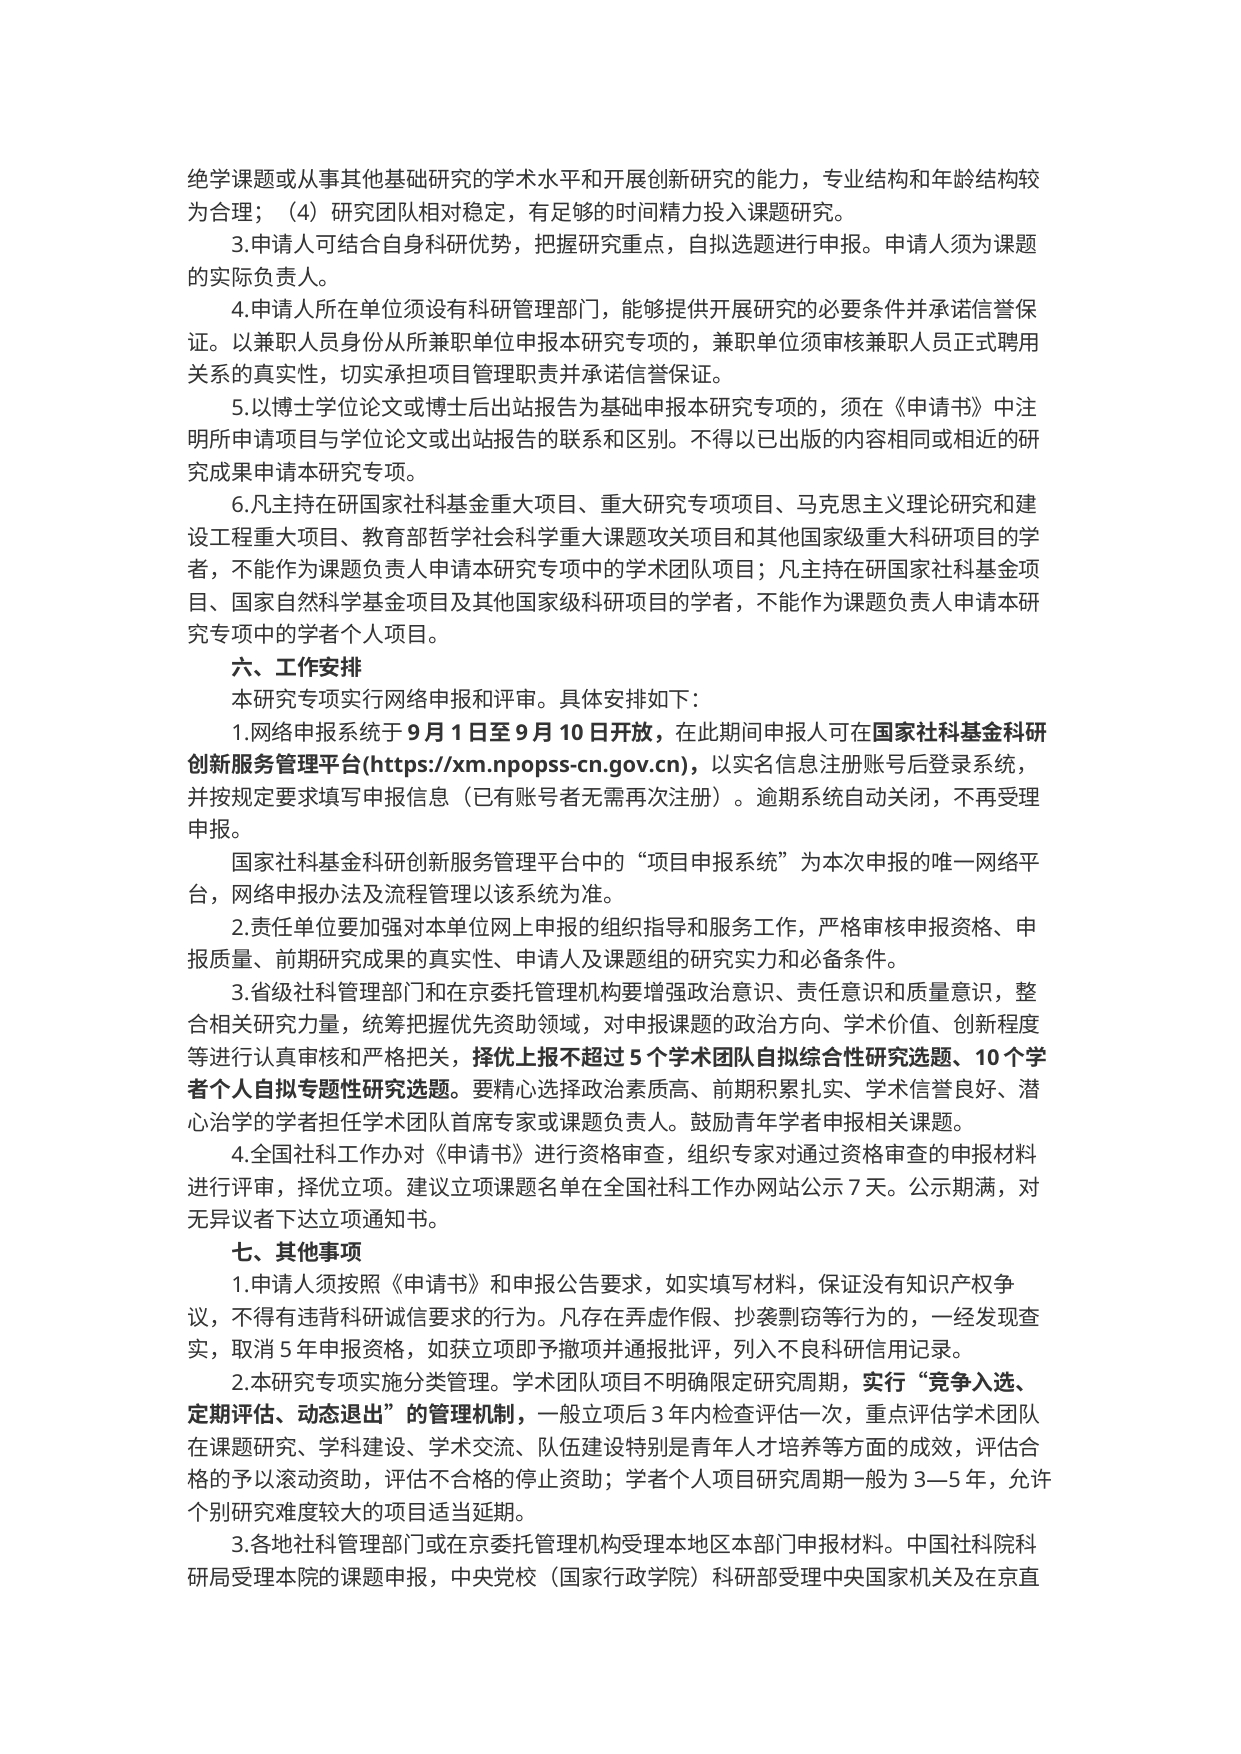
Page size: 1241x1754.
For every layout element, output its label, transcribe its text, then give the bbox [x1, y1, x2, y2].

text 3.省级社科管理部门和在京委托管理机构要增强政治意识、责任意识和质量意识，整合相关研究力量，统筹把握优先资助领域，对申报课题的政治方向、学术价值、创新程度等进行认真审核和严格把关，择优上报不超过5个学术团队自拟综合性研究选题、10个学者个人自拟专题性研究选题。要精心选择政治素质高、前期积累扎实、学术信誉良好、潜心治学的学者担任学术团队首席专家或课题负责人。鼓励青年学者申报相关课题。 [187, 974, 1053, 1137]
text 5.以博士学位论文或博士后出站报告为基础申报本研究专项的，须在《申请书》中注明所申请项目与学位论文或出站报告的联系和区别。不得以已出版的内容相同或相近的研究成果申请本研究专项。 [187, 389, 1053, 487]
text 1.网络申报系统于9月1日至9月10日开放，在此期间申报人可在国家社科基金科研创新服务管理平台(https://xm.npopss-cn.gov.cn)，以实名信息注册账号后登录系统，并按规定要求填写申报信息（已有账号者无需再次注册）。逾期系统自动关闭，不再受理申报。 [187, 714, 1053, 844]
text 4.全国社科工作办对《申请书》进行资格审查，组织专家对通过资格审查的申报材料进行评审，择优立项。建议立项课题名单在全国社科工作办网站公示7天。公示期满，对无异议者下达立项通知书。 [187, 1137, 1053, 1234]
text 六、工作安排 [187, 649, 1053, 682]
text 6.凡主持在研国家社科基金重大项目、重大研究专项项目、马克思主义理论研究和建设工程重大项目、教育部哲学社会科学重大课题攻关项目和其他国家级重大科研项目的学者，不能作为课题负责人申请本研究专项中的学术团队项目；凡主持在研国家社科基金项目、国家自然科学基金项目及其他国家级科研项目的学者，不能作为课题负责人申请本研究专项中的学者个人项目。 [187, 487, 1053, 649]
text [187, 1527, 1053, 1592]
text 2.本研究专项实施分类管理。学术团队项目不明确限定研究周期，实行“竞争入选、定期评估、动态退出”的管理机制，一般立项后3年内检查评估一次，重点评估学术团队在课题研究、学科建设、学术交流、队伍建设特别是青年人才培养等方面的成效，评估合格的予以滚动资助，评估不合格的停止资助；学者个人项目研究周期一般为3—5年，允许个别研究难度较大的项目适当延期。 [187, 1364, 1053, 1527]
text 1.申请人须按照《申请书》和申报公告要求，如实填写材料，保证没有知识产权争议，不得有违背科研诚信要求的行为。凡存在弄虚作假、抄袭剽窃等行为的，一经发现查实，取消5年申报资格，如获立项即予撤项并通报批评，列入不良科研信用记录。 [187, 1267, 1053, 1364]
text 4.申请人所在单位须设有科研管理部门，能够提供开展研究的必要条件并承诺信誉保证。以兼职人员身份从所兼职单位申报本研究专项的，兼职单位须审核兼职人员正式聘用关系的真实性，切实承担项目管理职责并承诺信誉保证。 [187, 292, 1053, 389]
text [187, 162, 1053, 227]
text 七、其他事项 [187, 1234, 1053, 1267]
text 3.申请人可结合自身科研优势，把握研究重点，自拟选题进行申报。申请人须为课题的实际负责人。 [187, 227, 1053, 292]
text 2.责任单位要加强对本单位网上申报的组织指导和服务工作，严格审核申报资格、申报质量、前期研究成果的真实性、申请人及课题组的研究实力和必备条件。 [187, 909, 1053, 974]
text 国家社科基金科研创新服务管理平台中的“项目申报系统”为本次申报的唯一网络平台，网络申报办法及流程管理以该系统为准。 [187, 844, 1053, 909]
text 本研究专项实行网络申报和评审。具体安排如下： [187, 682, 1053, 714]
